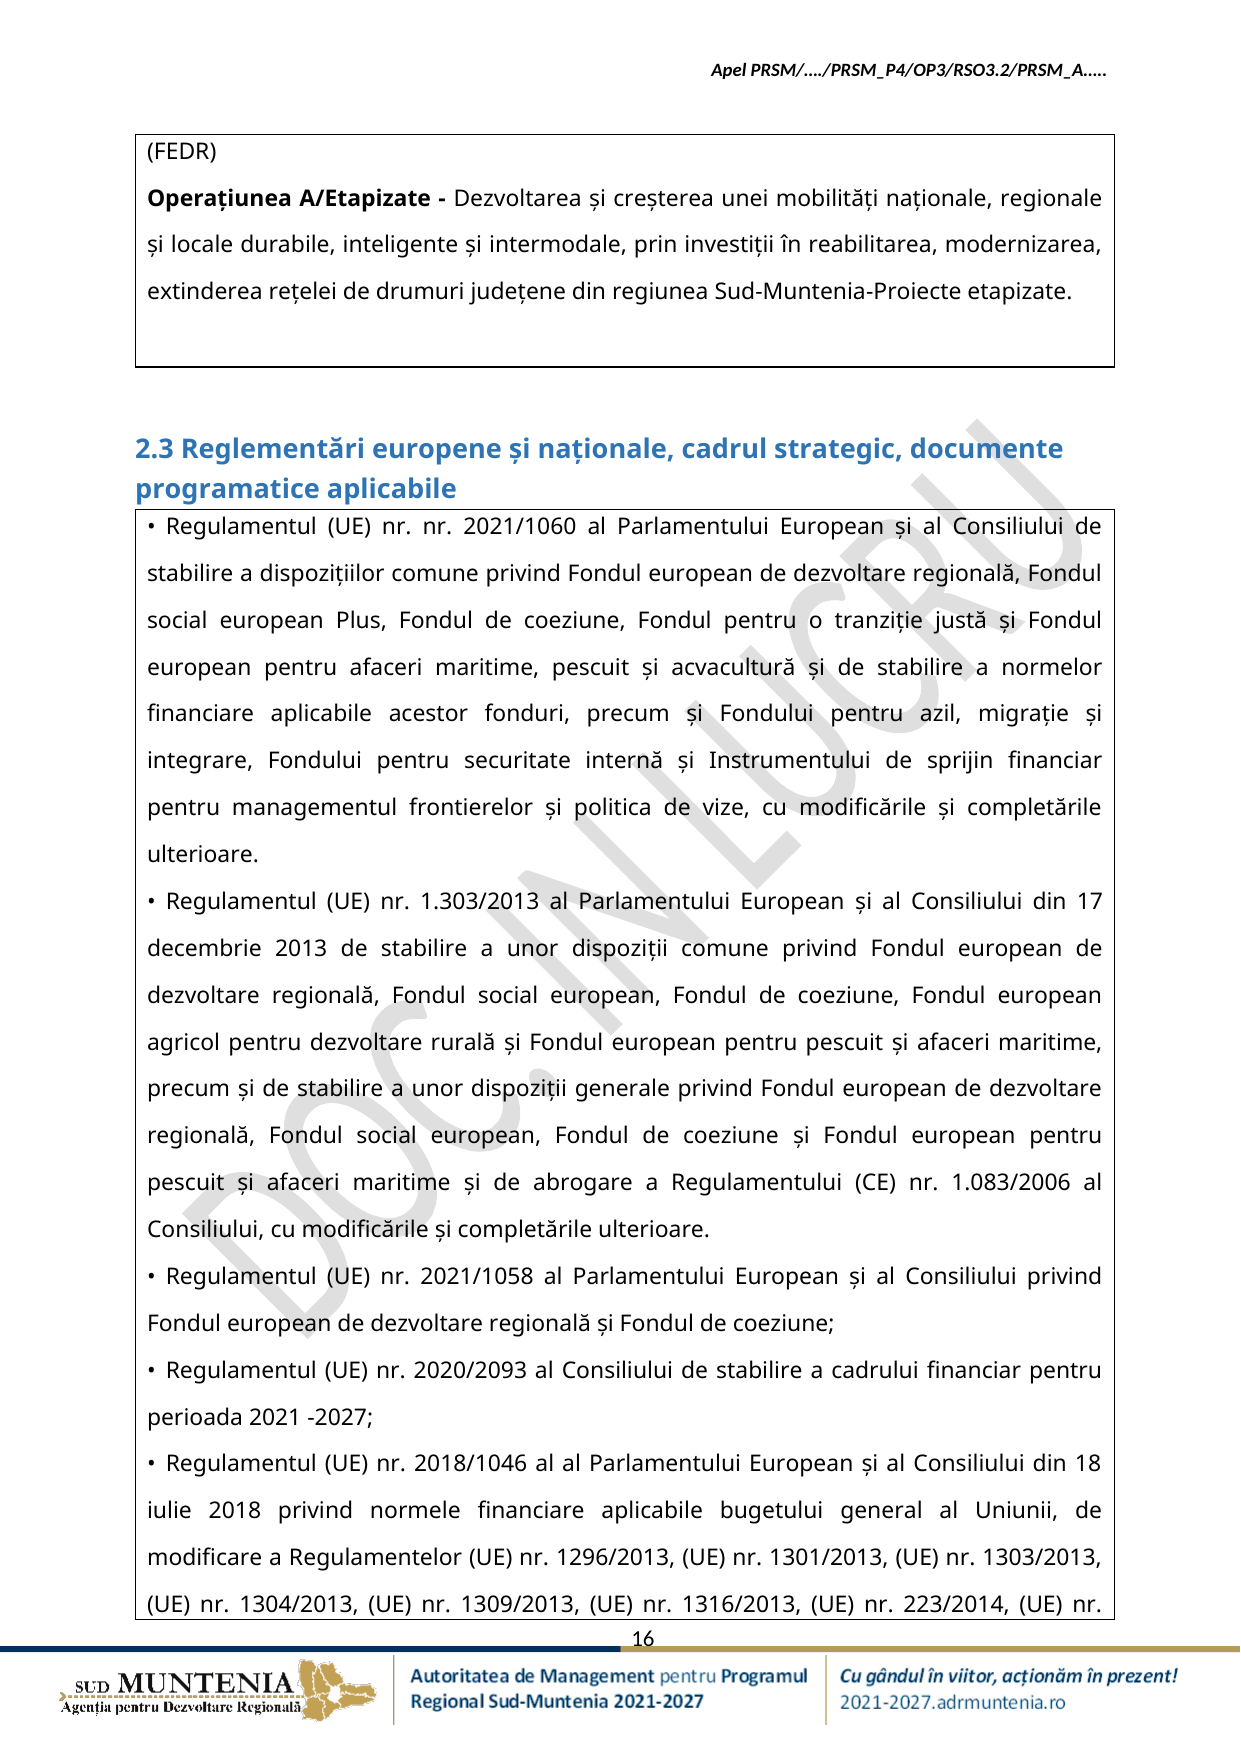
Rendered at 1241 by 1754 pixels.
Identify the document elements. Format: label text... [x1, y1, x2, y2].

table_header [136, 135, 1114, 366]
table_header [136, 510, 1114, 1619]
subtitle 2.3 Reglementări europene și naționale, cadrul strategic, documente programatice aplicabile [135, 429, 1150, 506]
picture [0, 1646, 1241, 1726]
